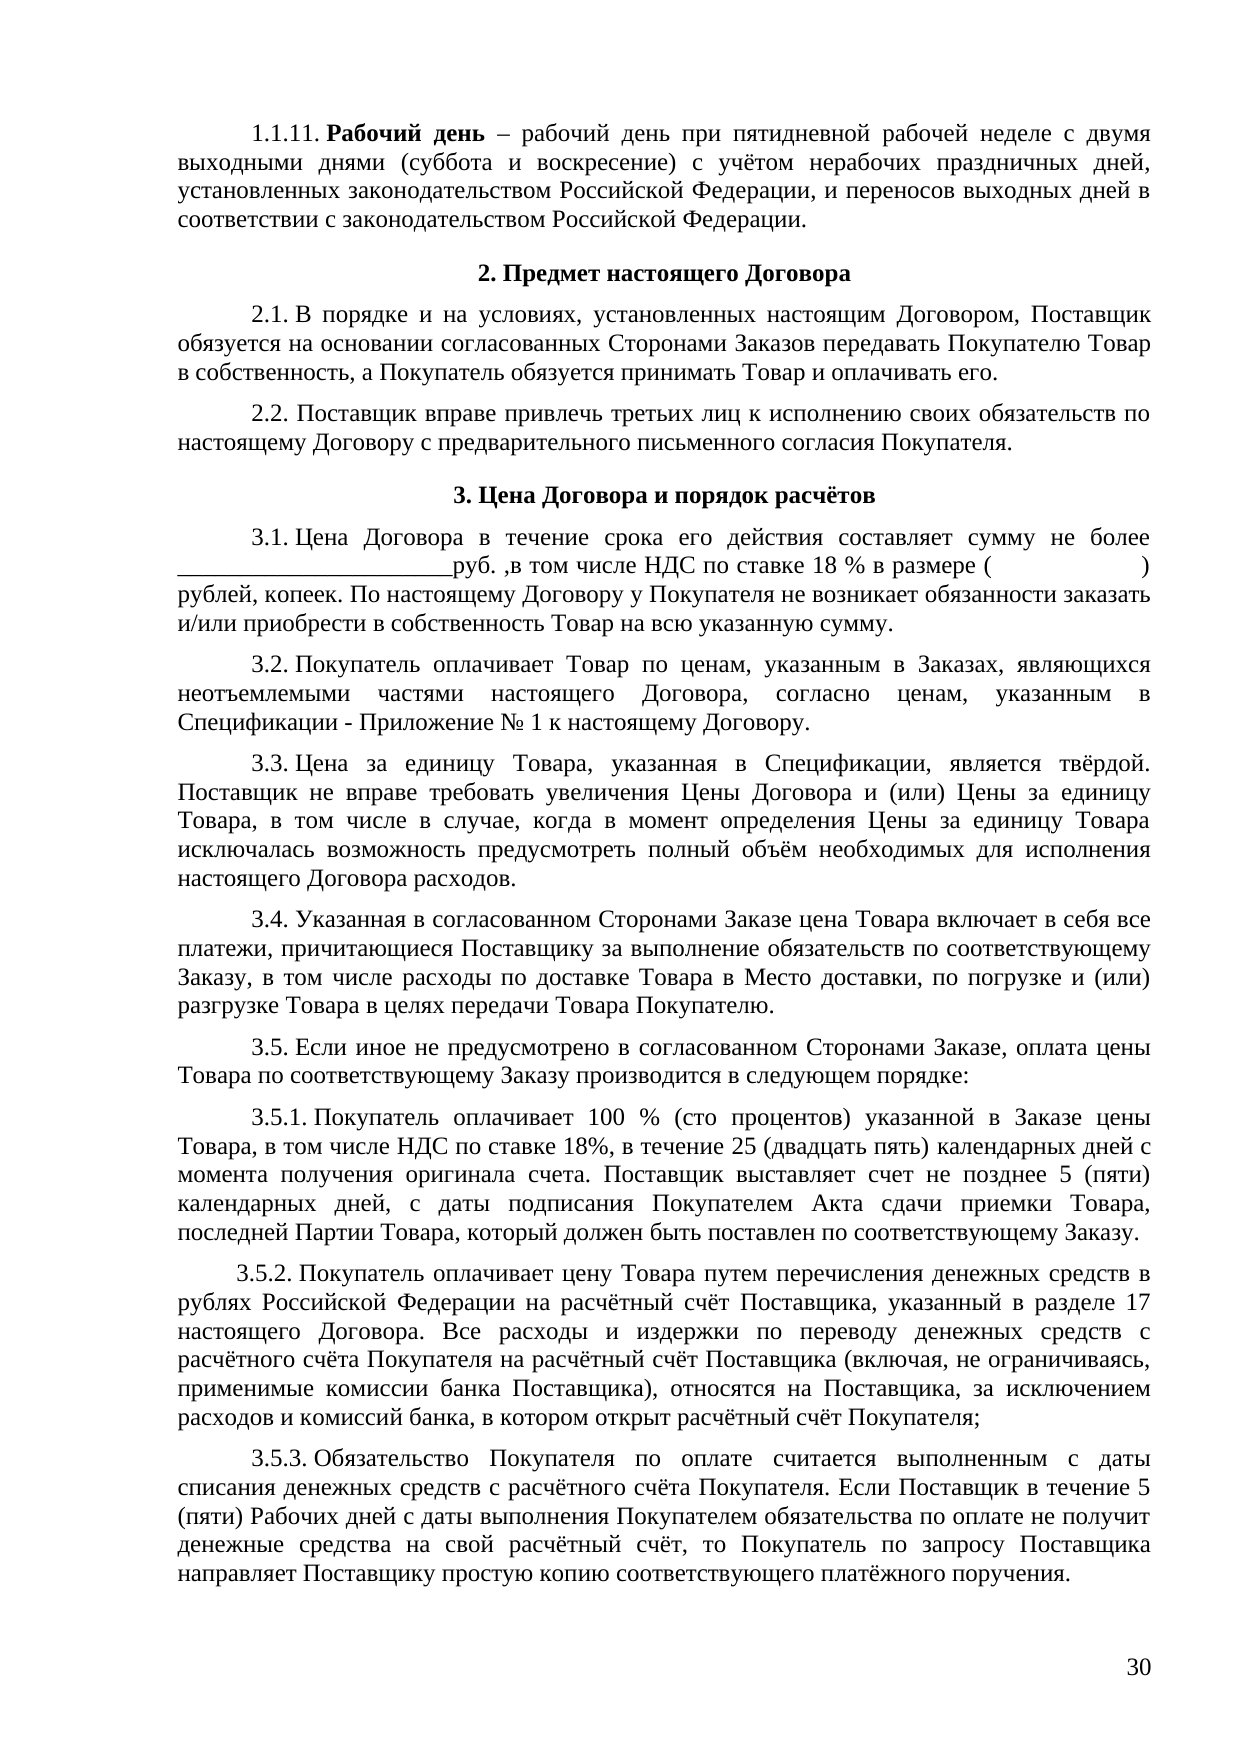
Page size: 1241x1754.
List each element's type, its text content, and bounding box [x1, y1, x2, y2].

list В порядке и на условиях, установленных настоящим Договором, Поставщик обязуется на основании согласованных Сторонами Заказов передавать Покупателю Товар в собственность, а Покупатель обязуется принимать Товар и оплачивать его. [177, 299, 1152, 386]
list Покупатель оплачивает цену Товара путем перечисления денежных средств в рублях Российской Федерации на расчётный счёт Поставщика, указанный в разделе 17 настоящего Договора. Все расходы и издержки по переводу денежных средств с расчётного счёта Покупателя на расчётный счёт Поставщика (включая, не ограничиваясь, применимые комиссии банка Поставщика), относятся на Поставщика, за исключением расходов и комиссий банка, в котором открыт расчётный счёт Покупателя; [177, 1258, 1152, 1431]
list Указанная в согласованном Сторонами Заказе цена Товара включает в себя все платежи, причитающиеся Поставщику за выполнение обязательств по соответствующему Заказу, в том числе расходы по доставке Товара в Место доставки, по погрузке и (или) разгрузке Товара в целях передачи Товара Покупателю. [177, 904, 1152, 1019]
list Цена Договора и порядок расчётов [177, 481, 1152, 509]
list Если иное не предусмотрено в согласованном Сторонами Заказе, оплата цены Товара по соответствующему Заказу производится в следующем порядке: [177, 1032, 1152, 1089]
list Цена за единицу Товара, указанная в Спецификации, является твёрдой. Поставщик не вправе требовать увеличения Цены Договора и (или) Цены за единицу Товара, в том числе в случае, когда в момент определения Цены за единицу Товара исключалась возможность предусмотреть полный объём необходимых для исполнения настоящего Договора расходов. [177, 748, 1152, 892]
list Обязательство Покупателя по оплате считается выполненным с даты списания денежных средств с расчётного счёта Покупателя. Если Поставщик в течение 5 (пяти) Рабочих дней с даты выполнения Покупателем обязательства по оплате не получит денежные средства на свой расчётный счёт, то Покупатель по запросу Поставщика направляет Поставщику простую копию соответствующего платёжного поручения. [177, 1443, 1152, 1587]
list Рабочий день – рабочий день при пятидневной рабочей неделе с двумя выходными днями (суббота и воскресение) с учётом нерабочих праздничных дней, установленных законодательством Российской Федерации, и переносов выходных дней в соответствии с законодательством Российской Федерации. [177, 118, 1152, 233]
text 2.2. Поставщик вправе привлечь третьих лиц к исполнению своих обязательств по настоящему Договору с предварительного письменного согласия Покупателя. [177, 398, 1152, 456]
list Цена Договора в течение срока его действия составляет сумму не более ______________________руб. ,в том числе НДС по ставке 18 % в размере ( ) рублей, копеек. По настоящему Договору у Покупателя не возникает обязанности заказать и/или приобрести в собственность Товар на всю указанную сумму. [177, 522, 1152, 637]
list Покупатель оплачивает 100 % (сто процентов) указанной в Заказе цены Товара, в том числе НДС по ставке 18%, в течение 25 (двадцать пять) календарных дней с момента получения оригинала счета. Поставщик выставляет счет не позднее 5 (пяти) календарных дней, с даты подписания Покупателем Акта сдачи приемки Товара, последней Партии Товара, который должен быть поставлен по соответствующему Заказу. [177, 1102, 1152, 1246]
list Предмет настоящего Договора [177, 258, 1152, 287]
list Покупатель оплачивает Товар по ценам, указанным в Заказах, являющихся неотъемлемыми частями настоящего Договора, согласно ценам, указанным в Спецификации - Приложение № 1 к настоящему Договору. [177, 649, 1152, 736]
